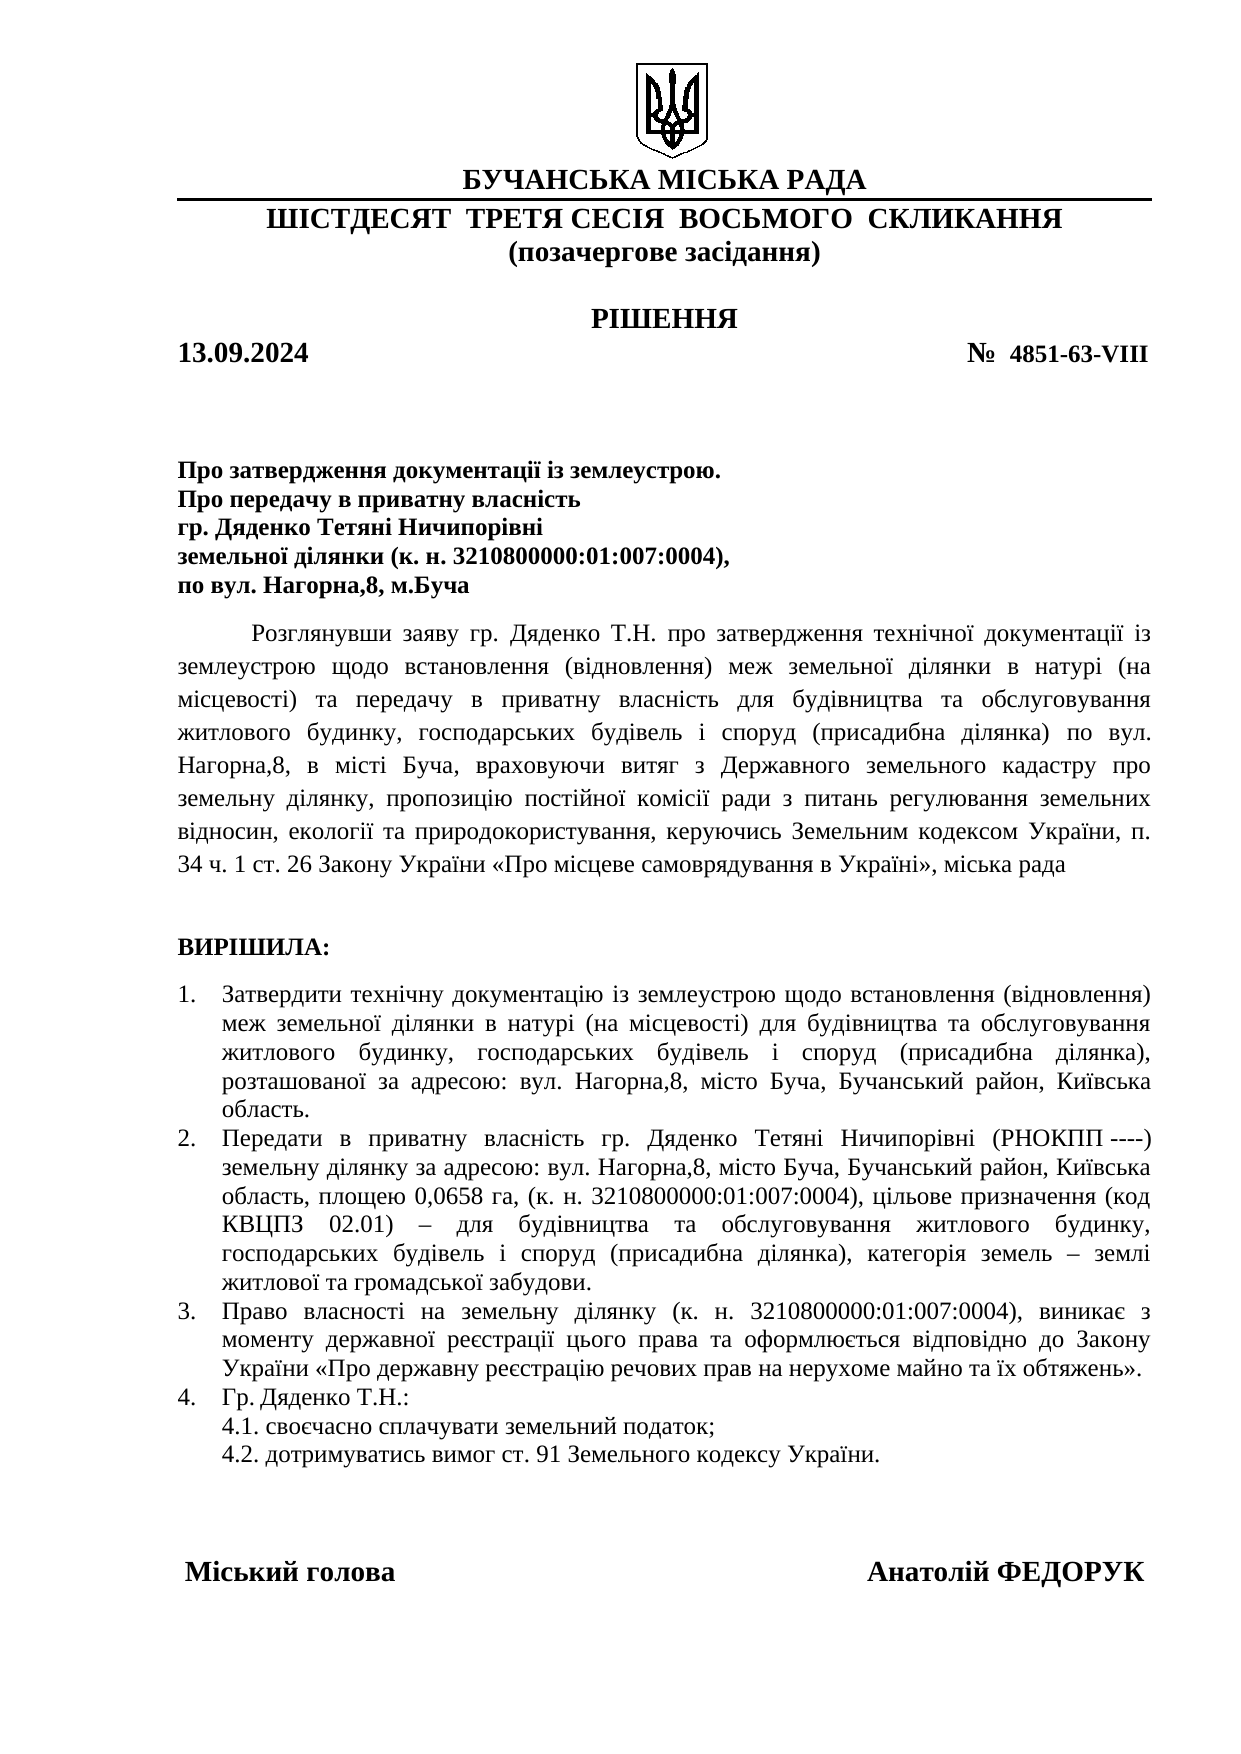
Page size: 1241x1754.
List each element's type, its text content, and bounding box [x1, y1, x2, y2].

text ШІСТДЕСЯТ ТРЕТЯ СЕСІЯ ВОСЬМОГО СКЛИКАННЯ [177, 201, 1152, 234]
text Про передачу в приватну власність [177, 484, 1152, 512]
text 4.1. своєчасно сплачувати земельний податок; [222, 1411, 1152, 1439]
text 13.09.2024 № 4851-63-VIІІ [177, 335, 1152, 369]
text БУЧАНСЬКА МІСЬКА РАДА [177, 162, 1152, 198]
text (позачергове засідання) [177, 234, 1152, 268]
text гр. Дяденко Тетяні Ничипорівні [177, 512, 1152, 541]
text земельної ділянки (к. н. 3210800000:01:007:0004), [177, 541, 1152, 570]
text Розглянувши заяву гр. Дяденко Т.Н. про затвердження технічної документації із землеустрою щодо встановлення (відновлення) меж земельної ділянки в натурі (на місцевості) та передачу в приватну власність для будівництва та обслуговування житлового будинку, господарських будівель і споруд (присадибна ділянка) по вул. Нагорна,8, в місті Буча, враховуючи витяг з Державного земельного кадастру про земельну ділянку, пропозицію постійної комісії ради з питань регулювання земельних відносин, екології та природокористування, керуючись Земельним кодексом України, п. 34 ч. 1 ст. 26 Закону України «Про місцеве самоврядування в Україні», міська рада [177, 618, 1152, 878]
list Право власності на земельну ділянку (к. н. 3210800000:01:007:0004), виникає з моменту державної реєстрації цього права та оформлюється відповідно до Закону України «Про державну реєстрацію речових прав на нерухоме майно та їх обтяжень». [177, 1296, 1152, 1382]
text ВИРІШИЛА: [177, 932, 1152, 960]
text Міський голова Анатолій ФЕДОРУК [177, 1554, 1152, 1588]
list Затвердити технічну документацію із землеустрою щодо встановлення (відновлення) меж земельної ділянки в натурі (на місцевості) для будівництва та обслуговування житлового будинку, господарських будівель і споруд (присадибна ділянка), розташованої за адресою: вул. Нагорна,8, місто Буча, Бучанський район, Київська область. [177, 979, 1152, 1123]
text 4.2. дотримуватись вимог ст. 91 Земельного кодексу України. [222, 1439, 1152, 1468]
text по вул. Нагорна,8, м.Буча [177, 570, 1152, 599]
text РІШЕННЯ [177, 302, 1152, 335]
text 4. Гр. Дяденко Т.Н.: [177, 1382, 1152, 1411]
text Про затвердження документації із землеустрою. [177, 455, 1152, 484]
list Передати в приватну власність гр. Дяденко Тетяні Ничипорівні (РНОКПП ----) земельну ділянку за адресою: вул. Нагорна,8, місто Буча, Бучанський район, Київська область, площею 0,0658 га, (к. н. 3210800000:01:007:0004), цільове призначення (код КВЦПЗ 02.01) – для будівництва та обслуговування житлового будинку, господарських будівель і споруд (присадибна ділянка), категорія земель – землі житлової та громадської забудови. [177, 1123, 1152, 1296]
